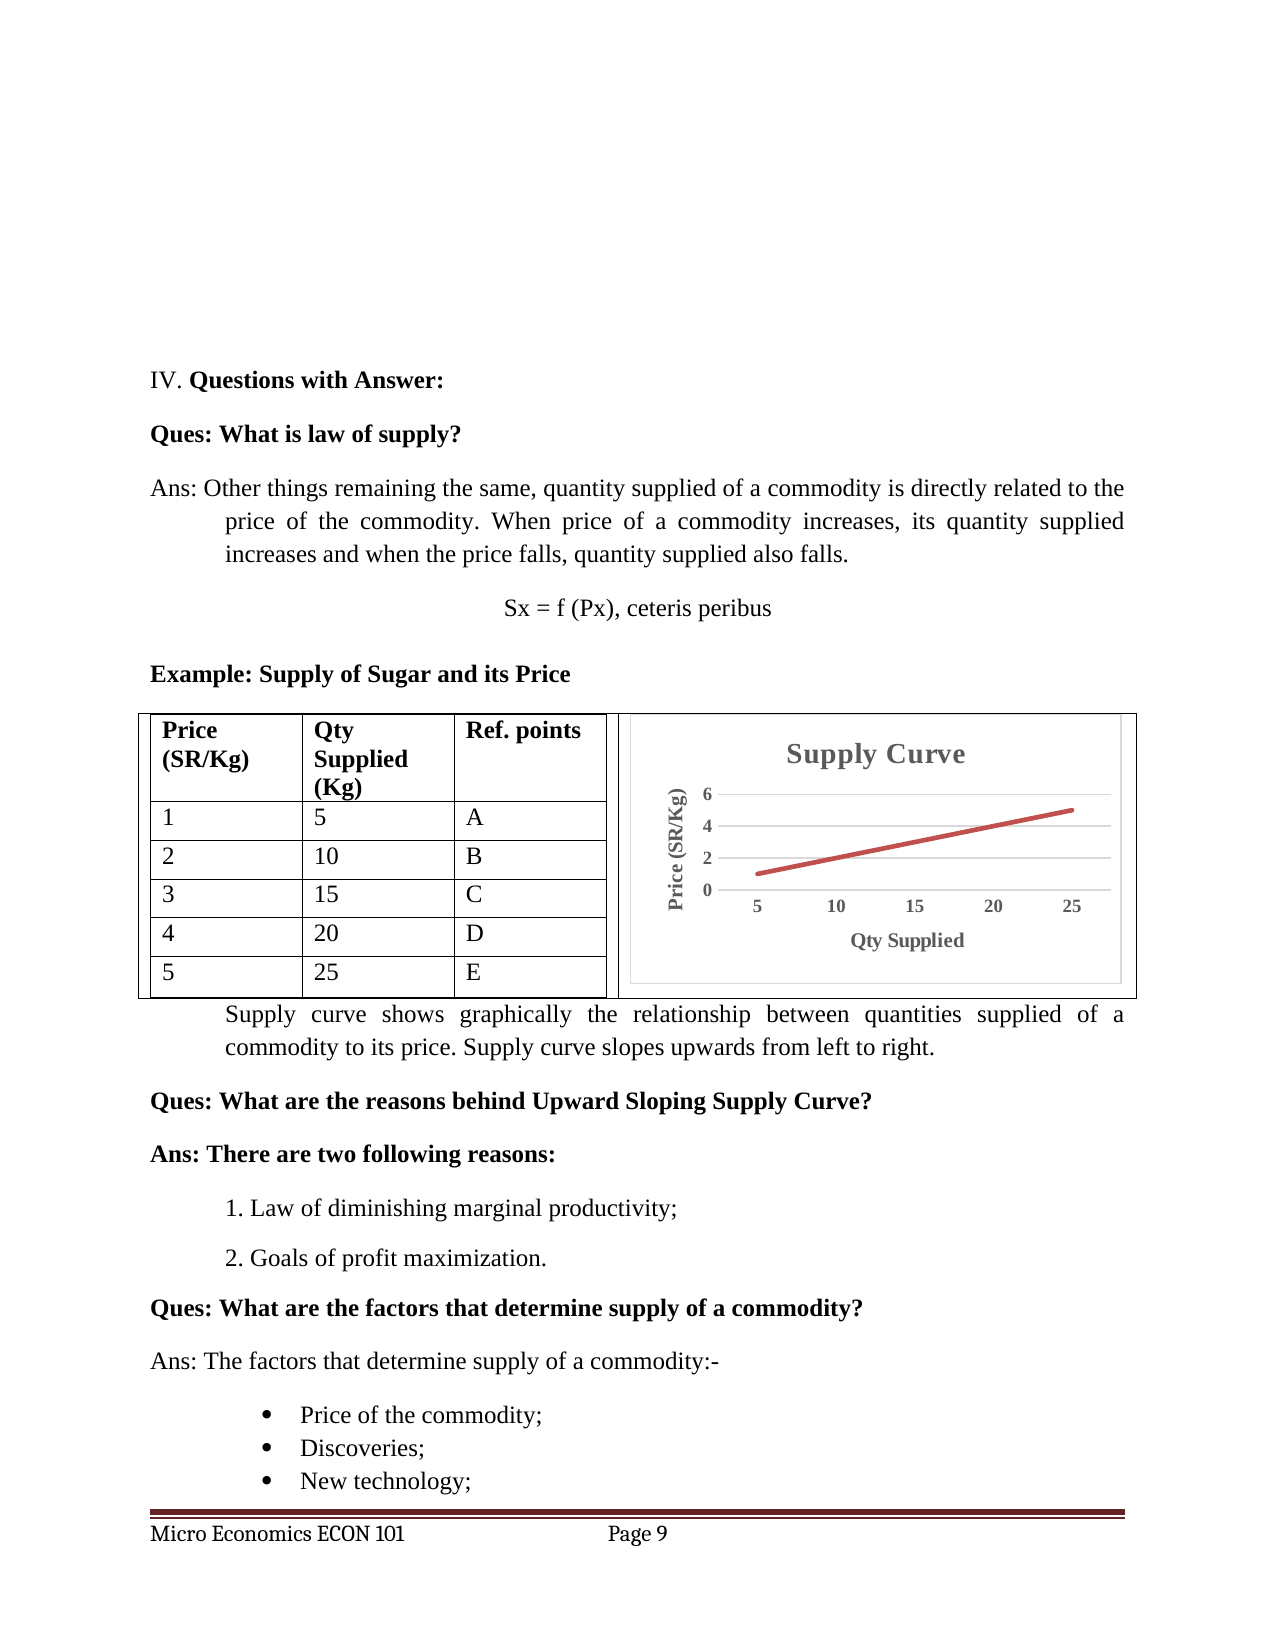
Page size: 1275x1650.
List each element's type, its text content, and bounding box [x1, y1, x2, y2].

table_header [151, 880, 302, 917]
table_header [455, 841, 606, 879]
text 1. Law of diminishing marginal productivity; [225, 1193, 1125, 1222]
list Example: Supply of Sugar and its Price [150, 659, 1125, 688]
table_header [303, 880, 454, 917]
table_header [151, 841, 302, 879]
table_header [151, 918, 302, 956]
table_header [139, 714, 150, 998]
table_header [151, 802, 302, 840]
list Price of the commodity; [262, 1400, 1125, 1429]
text Ques: What are the reasons behind Upward Sloping Supply Curve? [150, 1086, 1125, 1114]
text Supply curve shows graphically the relationship between quantities supplied of a commodity to its price. Supply curve slopes upwards from left to right. [225, 999, 1125, 1061]
table_header [303, 841, 454, 879]
text Ans: There are two following reasons: [150, 1139, 1125, 1168]
text Ans: Other things remaining the same, quantity supplied of a commodity is directly related to the price of the commodity. When price of a commodity increases, its quantity supplied increases and when the price falls, quantity supplied also falls. [150, 473, 1125, 568]
text 2. Goals of profit maximization. [225, 1243, 1125, 1272]
table_header [455, 715, 606, 801]
table_header [455, 918, 606, 956]
table_header [455, 957, 606, 997]
table_header [619, 714, 1136, 998]
table_header [151, 957, 302, 997]
table_header [607, 714, 618, 998]
table_header [303, 715, 454, 801]
table_header [151, 715, 302, 801]
table_header [303, 957, 454, 997]
list Discoveries; [262, 1433, 1125, 1462]
list New technology; [262, 1466, 1125, 1495]
text IV. Questions with Answer: [150, 365, 1125, 394]
table_header [455, 802, 606, 840]
table_header [303, 918, 454, 956]
text Ques: What are the factors that determine supply of a commodity? [150, 1293, 1125, 1321]
list Sx = f (Px), ceteris peribus [150, 593, 1125, 622]
table_header [455, 880, 606, 917]
text Ques: What is law of supply? [150, 419, 1125, 448]
table_header [303, 802, 454, 840]
text Ans: The factors that determine supply of a commodity:- [150, 1346, 1125, 1375]
